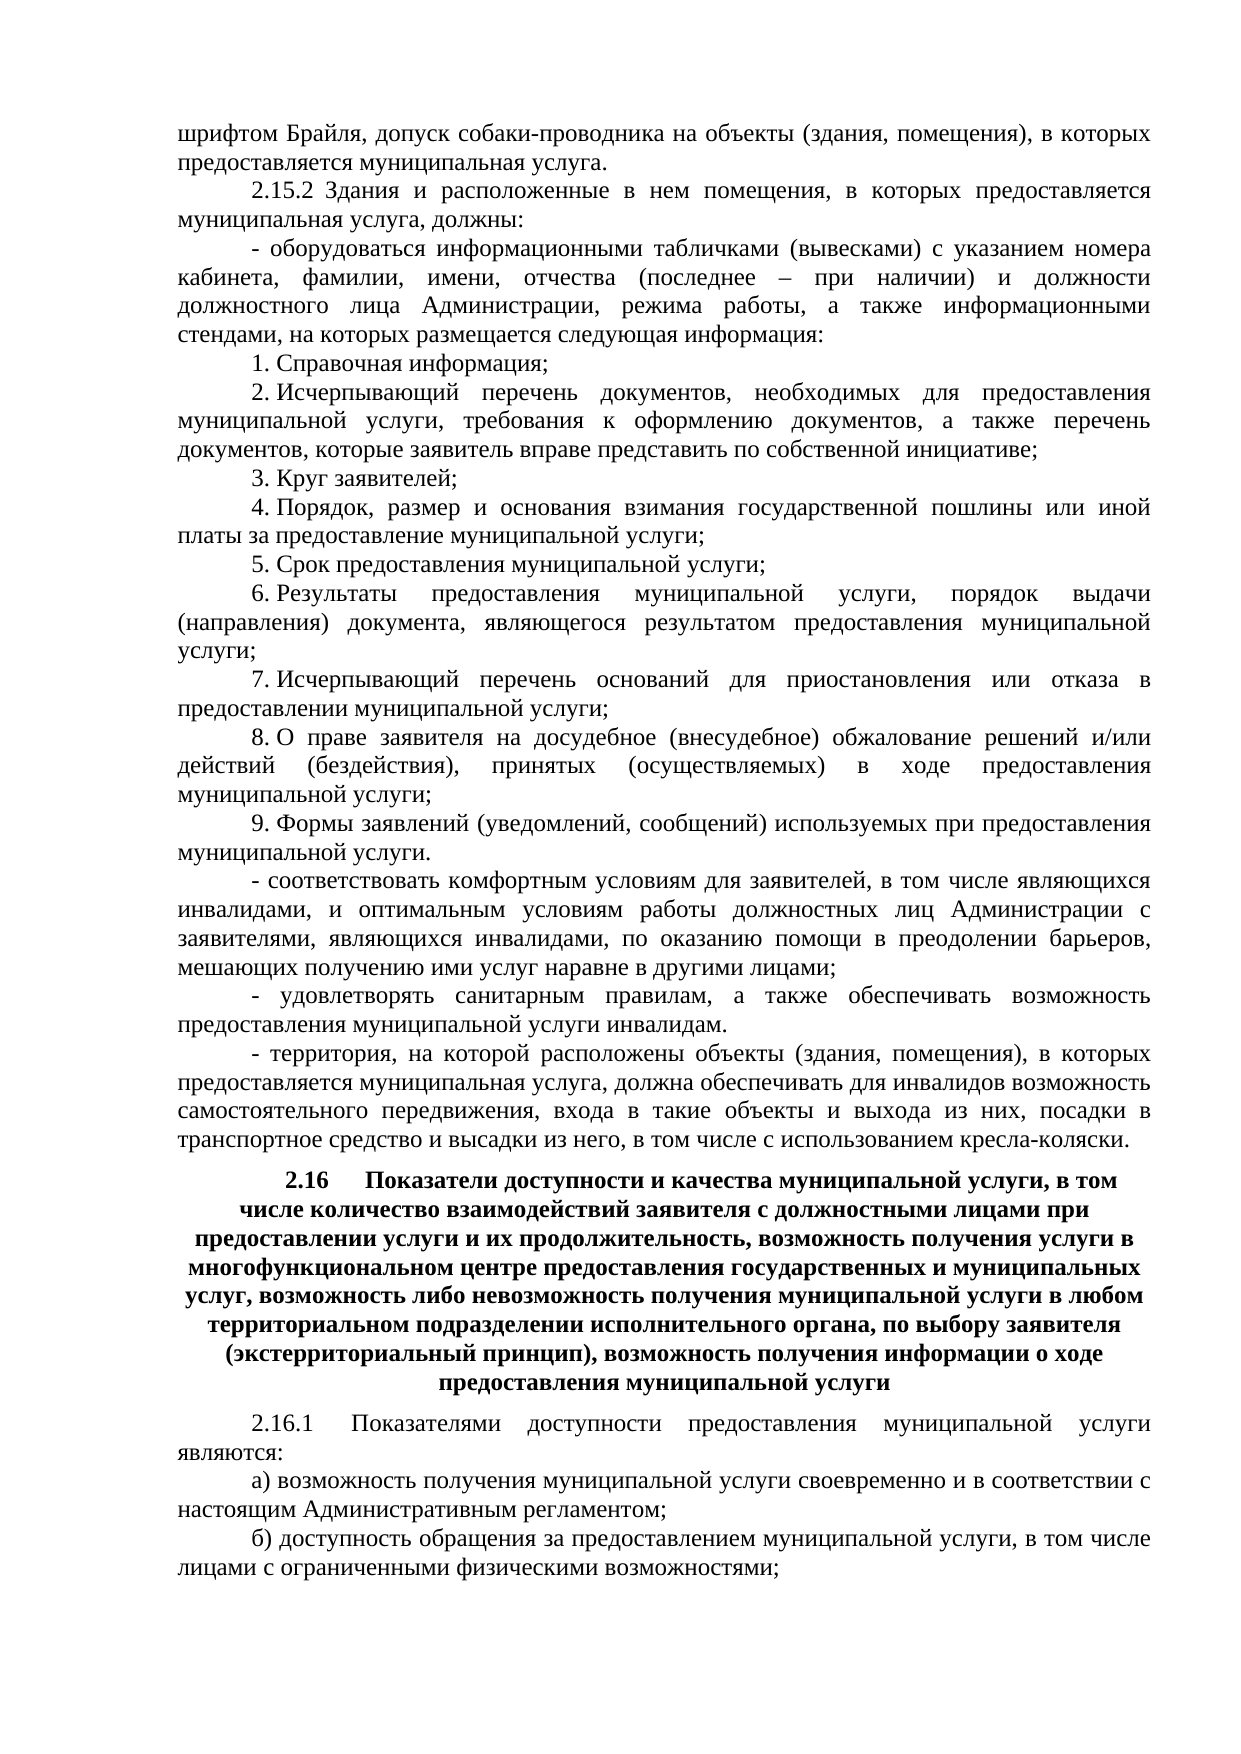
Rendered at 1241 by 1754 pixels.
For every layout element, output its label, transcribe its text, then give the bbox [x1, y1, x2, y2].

list Показателями доступности предоставления муниципальной услуги являются: [177, 1408, 1152, 1466]
list Срок предоставления муниципальной услуги; [177, 549, 1152, 578]
text - территория, на которой расположены объекты (здания, помещения), в которых предоставляется муниципальная услуга, должна обеспечивать для инвалидов возможность самостоятельного передвижения, входа в такие объекты и выхода из них, посадки в транспортное средство и высадки из него, в том числе с использованием кресла-коляски. [177, 1038, 1152, 1153]
list Круг заявителей; [177, 463, 1152, 492]
list Исчерпывающий перечень оснований для приостановления или отказа в предоставлении муниципальной услуги; [177, 664, 1152, 722]
text б) доступность обращения за предоставлением муниципальной услуги, в том числе лицами с ограниченными физическими возможностями; [177, 1523, 1152, 1581]
text а) возможность получения муниципальной услуги своевременно и в соответствии с настоящим Административным регламентом; [177, 1466, 1152, 1523]
list Справочная информация; [177, 348, 1152, 377]
text - соответствовать комфортным условиям для заявителей, в том числе являющихся инвалидами, и оптимальным условиям работы должностных лиц Администрации с заявителями, являющихся инвалидами, по оказанию помощи в преодолении барьеров, мешающих получению ими услуг наравне в другими лицами; [177, 866, 1152, 981]
list Порядок, размер и основания взимания государственной пошлины или иной платы за предоставление муниципальной услуги; [177, 492, 1152, 549]
text - удовлетворять санитарным правилам, а также обеспечивать возможность предоставления муниципальной услуги инвалидам. [177, 981, 1152, 1038]
list Результаты предоставления муниципальной услуги, порядок выдачи (направления) документа, являющегося результатом предоставления муниципальной услуги; [177, 578, 1152, 664]
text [177, 118, 1152, 176]
list О праве заявителя на досудебное (внесудебное) обжалование решений и/или действий (бездействия), принятых (осуществляемых) в ходе предоставления муниципальной услуги; [177, 722, 1152, 808]
list Показатели доступности и качества муниципальной услуги, в том числе количество взаимодействий заявителя с должностными лицами при предоставлении услуги и их продолжительность, возможность получения услуги в многофункциональном центре предоставления государственных и муниципальных услуг, возможность либо невозможность получения муниципальной услуги в любом территориальном подразделении исполнительного органа, по выбору заявителя (экстерриториальный принцип), возможность получения информации о ходе предоставления муниципальной услуги [177, 1166, 1152, 1396]
list Формы заявлений (уведомлений, сообщений) используемых при предоставления муниципальной услуги. [177, 808, 1152, 866]
list Здания и расположенные в нем помещения, в которых предоставляется муниципальная услуга, должны: [177, 176, 1152, 233]
text - оборудоваться информационными табличками (вывесками) с указанием номера кабинета, фамилии, имени, отчества (последнее – при наличии) и должности должностного лица Администрации, режима работы, а также информационными стендами, на которых размещается следующая информация: [177, 233, 1152, 348]
list Исчерпывающий перечень документов, необходимых для предоставления муниципальной услуги, требования к оформлению документов, а также перечень документов, которые заявитель вправе представить по собственной инициативе; [177, 377, 1152, 463]
